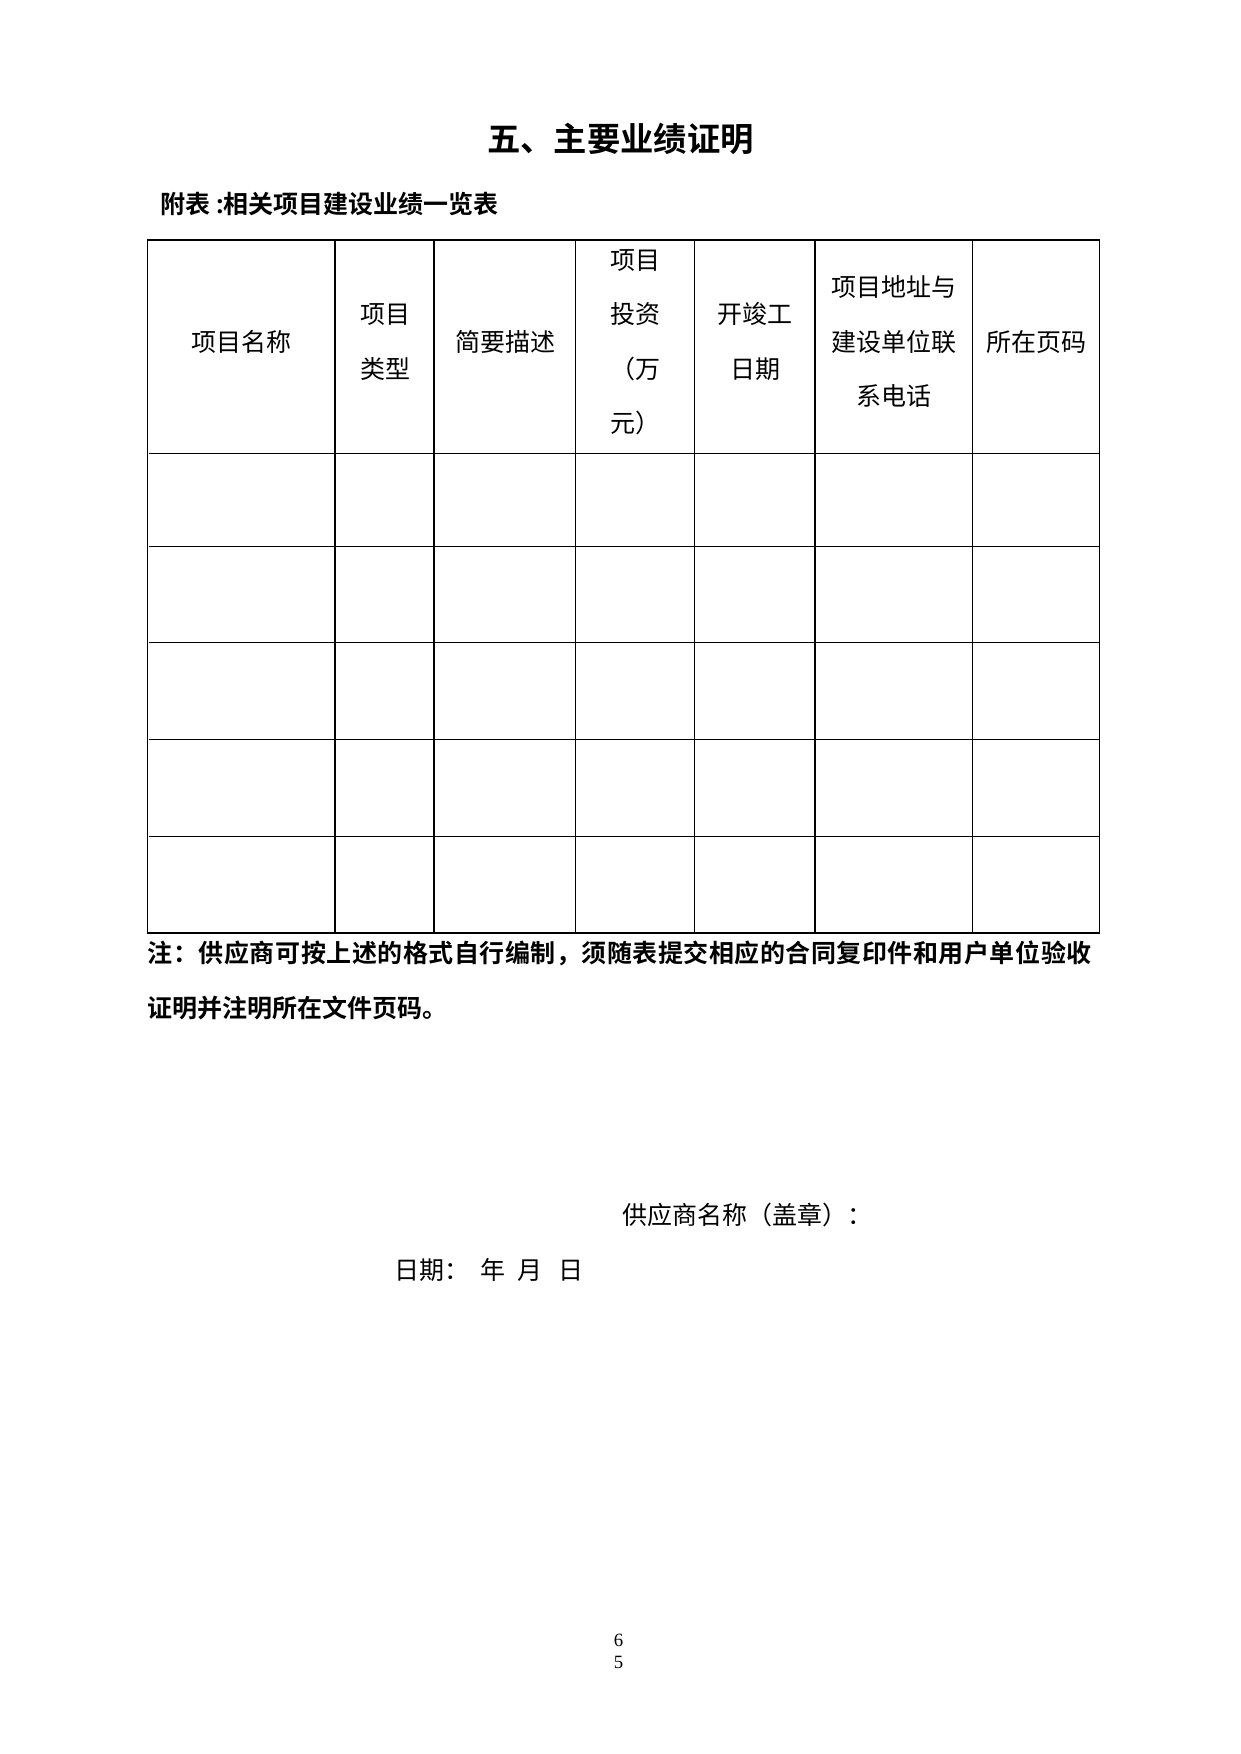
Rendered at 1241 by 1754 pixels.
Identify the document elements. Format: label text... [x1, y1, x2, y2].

table_cell [435, 454, 575, 546]
table_cell [816, 547, 972, 641]
table_cell [576, 643, 694, 738]
table_cell [695, 837, 814, 932]
table_header 项目 类型 [336, 241, 433, 452]
text 日期： 年 月 日 [148, 1250, 1092, 1286]
text 附表 :相关项目建设业绩一览表 [148, 184, 1092, 221]
table_cell [973, 547, 1099, 641]
table_cell [148, 643, 334, 738]
table_cell [973, 740, 1099, 836]
table_cell [695, 454, 814, 546]
table_cell [576, 547, 694, 641]
table_cell [695, 740, 814, 836]
table_cell [816, 837, 972, 932]
table_cell [576, 740, 694, 836]
table_cell [973, 454, 1099, 546]
table_cell [695, 547, 814, 641]
table_cell [148, 547, 334, 641]
table_cell [576, 454, 694, 546]
table_header 开竣工日期 [695, 241, 814, 452]
table_cell [816, 643, 972, 738]
table_cell [336, 547, 433, 641]
table_cell [336, 740, 433, 836]
table_cell [435, 740, 575, 836]
table_cell [336, 837, 433, 932]
table_cell [336, 454, 433, 546]
table_header 简要描述 [435, 241, 575, 452]
table_cell [148, 837, 334, 932]
table_cell [816, 454, 972, 546]
table_cell [435, 643, 575, 738]
table_cell [336, 643, 433, 738]
table_cell [576, 837, 694, 932]
text 供应商名称（盖章）： [148, 1196, 1092, 1232]
table_cell [973, 643, 1099, 738]
table_cell [695, 643, 814, 738]
text 五、主要业绩证明 [148, 112, 1092, 161]
table_cell [816, 740, 972, 836]
table_cell [973, 837, 1099, 932]
table_cell [148, 740, 334, 836]
text 注：供应商可按上述的格式自行编制，须随表提交相应的合同复印件和用户单位验收证明并注明所在文件页码。 [148, 934, 1092, 1024]
table_cell [435, 837, 575, 932]
table_header 所在页码 [973, 241, 1099, 452]
table_cell [435, 547, 575, 641]
table_cell [148, 454, 334, 546]
table_header 项目名称 [148, 241, 334, 452]
table_header 项目地址与建设单位联系电话 [816, 241, 972, 452]
table_header 项目 投资 （万元） [576, 241, 694, 452]
